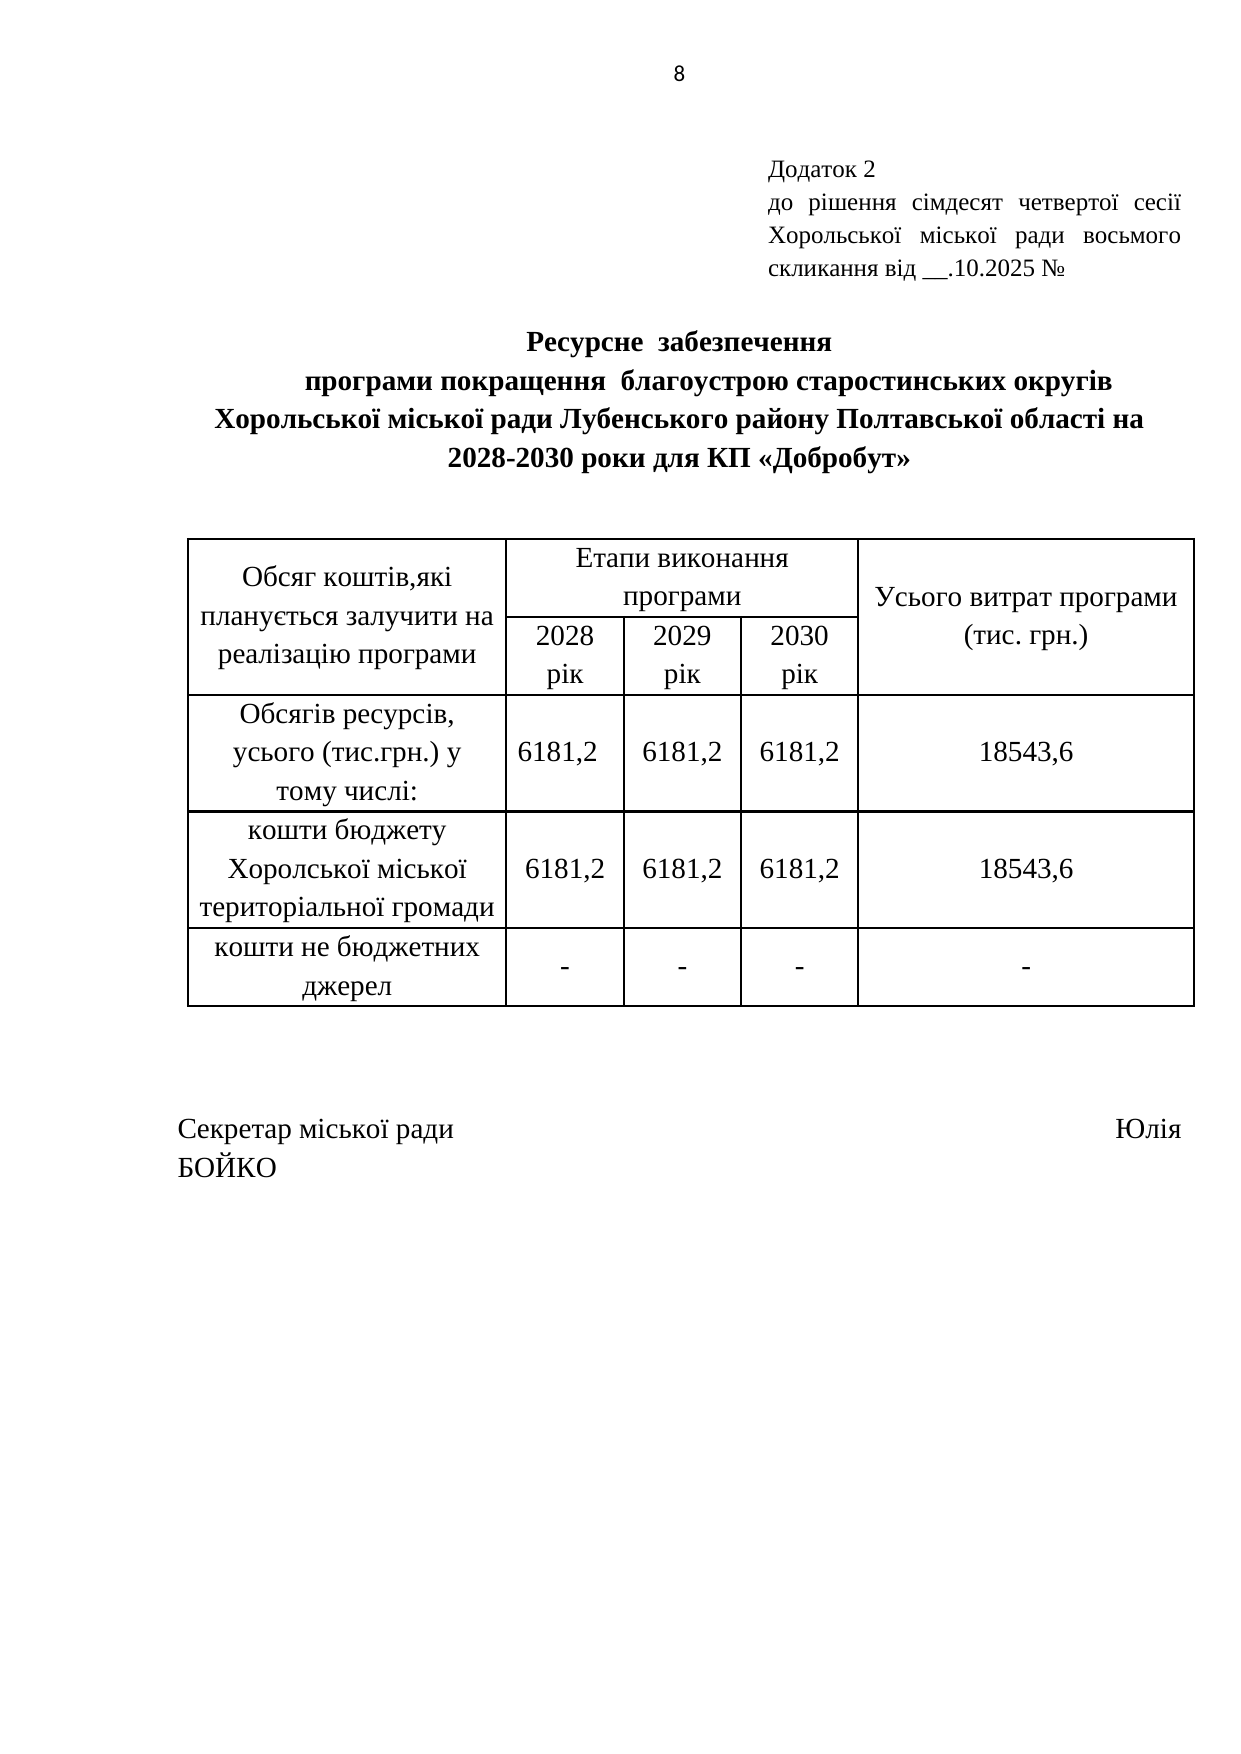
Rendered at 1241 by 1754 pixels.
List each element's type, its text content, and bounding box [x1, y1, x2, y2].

text до рішення сімдесят четвертої сесії Хорольської міської ради восьмого скликання від __.10.2025 № [768, 187, 1181, 281]
table_cell 6181,2 [507, 813, 623, 927]
table_cell - [507, 929, 623, 1005]
table_cell 6181,2 [625, 696, 740, 810]
table_cell 18543,6 [859, 696, 1193, 810]
table_cell - [859, 929, 1193, 1005]
table_cell 6181,2 [742, 696, 857, 810]
table_cell 6181,2 [507, 696, 623, 810]
table_cell 18543,6 [859, 813, 1193, 927]
text програми покращення благоустрою старостинських округів Хорольської міської ради Лубенського району Полтавської області на 2028-2030 роки для КП «Добробут» [177, 363, 1181, 473]
table_cell кошти бюджету Хоролської міської територіальної громади [189, 813, 505, 927]
table_cell 6181,2 [625, 813, 740, 927]
table_header Усього витрат програми (тис. грн.) [859, 540, 1193, 694]
table_cell 6181,2 [742, 813, 857, 927]
table_cell - [625, 929, 740, 1005]
table_cell 2030 рік [742, 618, 857, 694]
table_cell 2029 рік [625, 618, 740, 694]
text Додаток 2 [768, 154, 1181, 182]
table_header Етапи виконання програми [507, 540, 857, 616]
table_cell - [742, 929, 857, 1005]
text Ресурсне забезпечення [177, 324, 1181, 358]
table_cell 2028 рік [507, 618, 623, 694]
table_header Обсяг коштів,які планується залучити на реалізацію програми [189, 540, 505, 694]
text Секретар міської ради Юлія БОЙКО [177, 1112, 1181, 1184]
table_cell кошти не бюджетних джерел [189, 929, 505, 1005]
table_cell Обсягів ресурсів, усього (тис.грн.) у тому числі: [189, 696, 505, 810]
